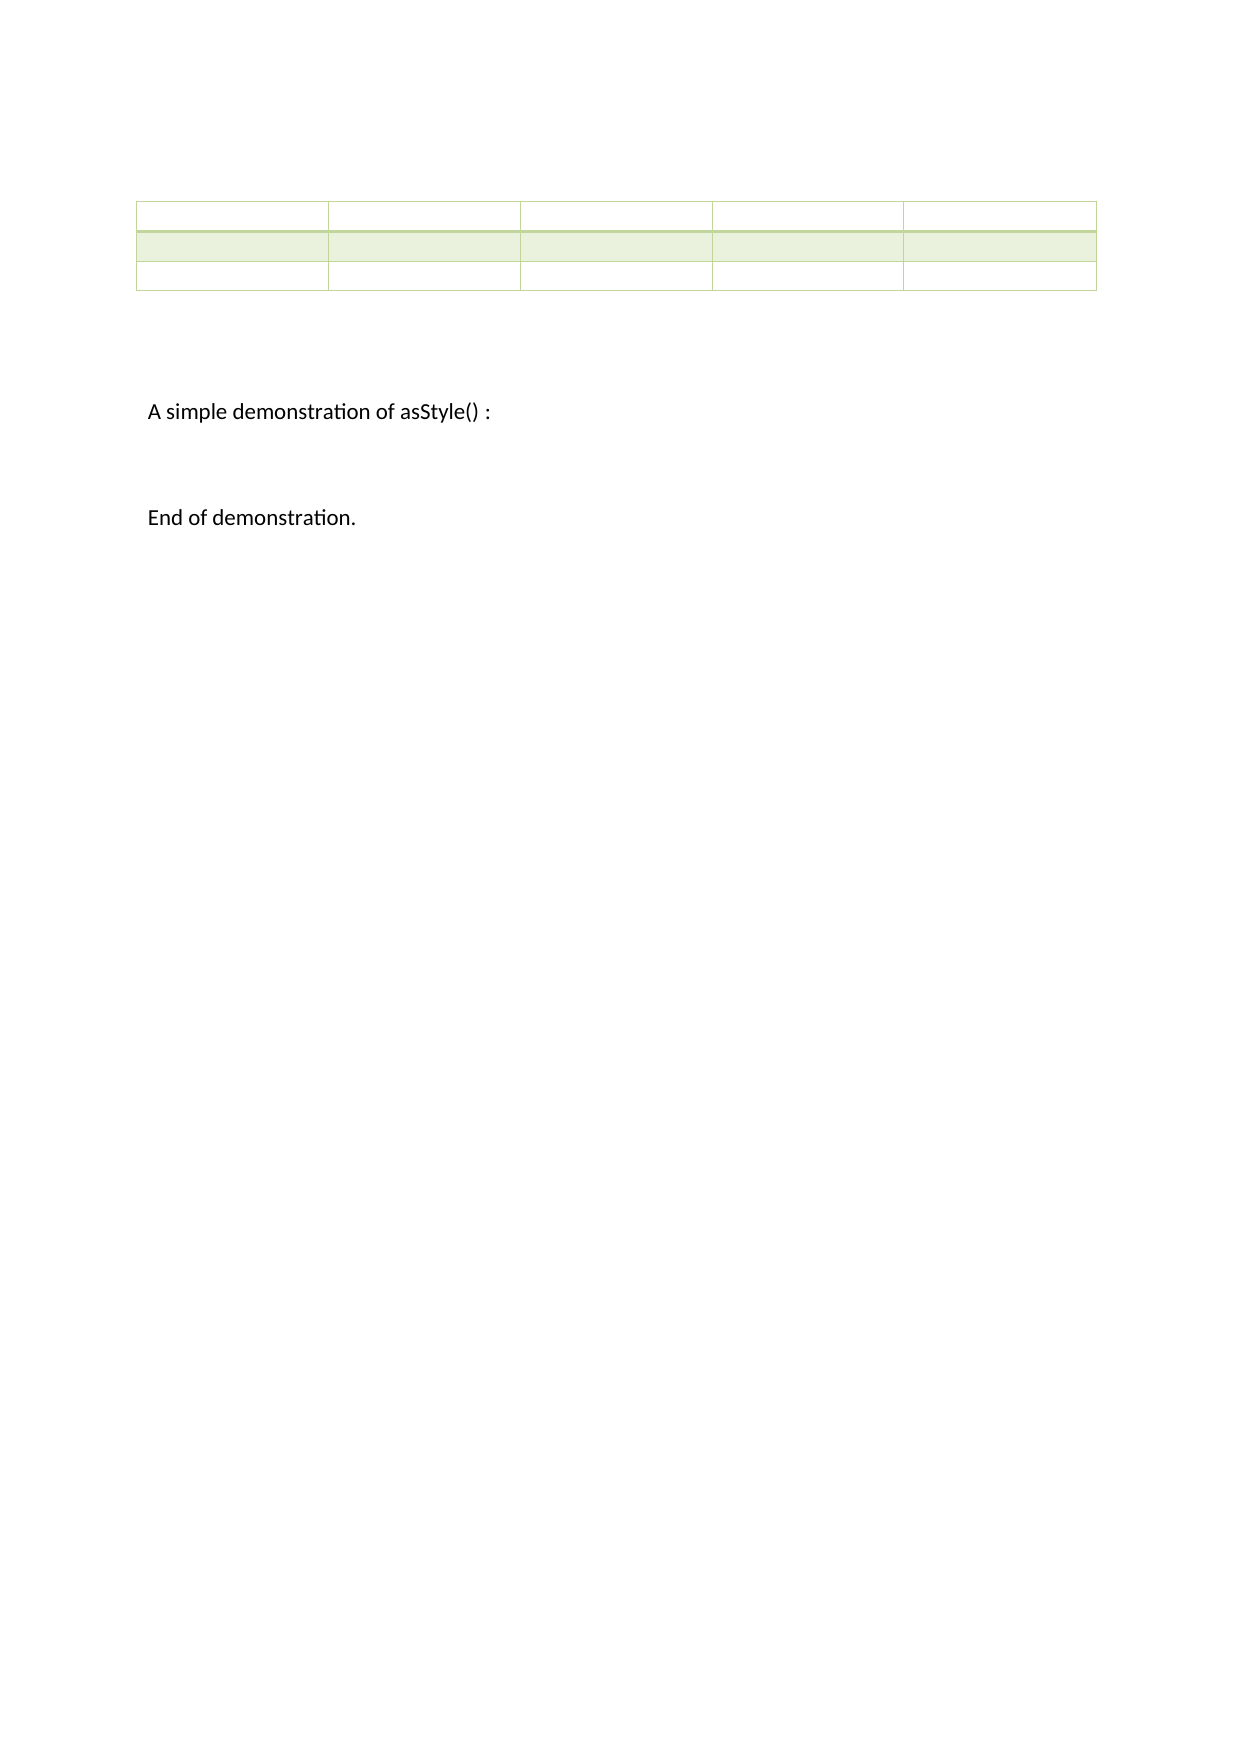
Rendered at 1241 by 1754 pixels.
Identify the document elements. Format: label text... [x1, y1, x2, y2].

table_cell [137, 262, 328, 290]
table_cell [329, 262, 520, 290]
text End of demonstration. [148, 503, 1093, 531]
table_cell [904, 262, 1096, 290]
table_cell [329, 233, 520, 261]
table_cell [713, 233, 903, 261]
table_cell [521, 262, 712, 290]
table_header [521, 202, 712, 230]
text A simple demonstration of asStyle() : [148, 397, 1093, 425]
table_cell [137, 233, 328, 261]
table_cell [904, 233, 1096, 261]
table_header [329, 202, 520, 230]
table_cell [713, 262, 903, 290]
table_header [904, 202, 1096, 230]
table_header [137, 202, 328, 230]
table_cell [521, 233, 712, 261]
table_header [713, 202, 903, 230]
